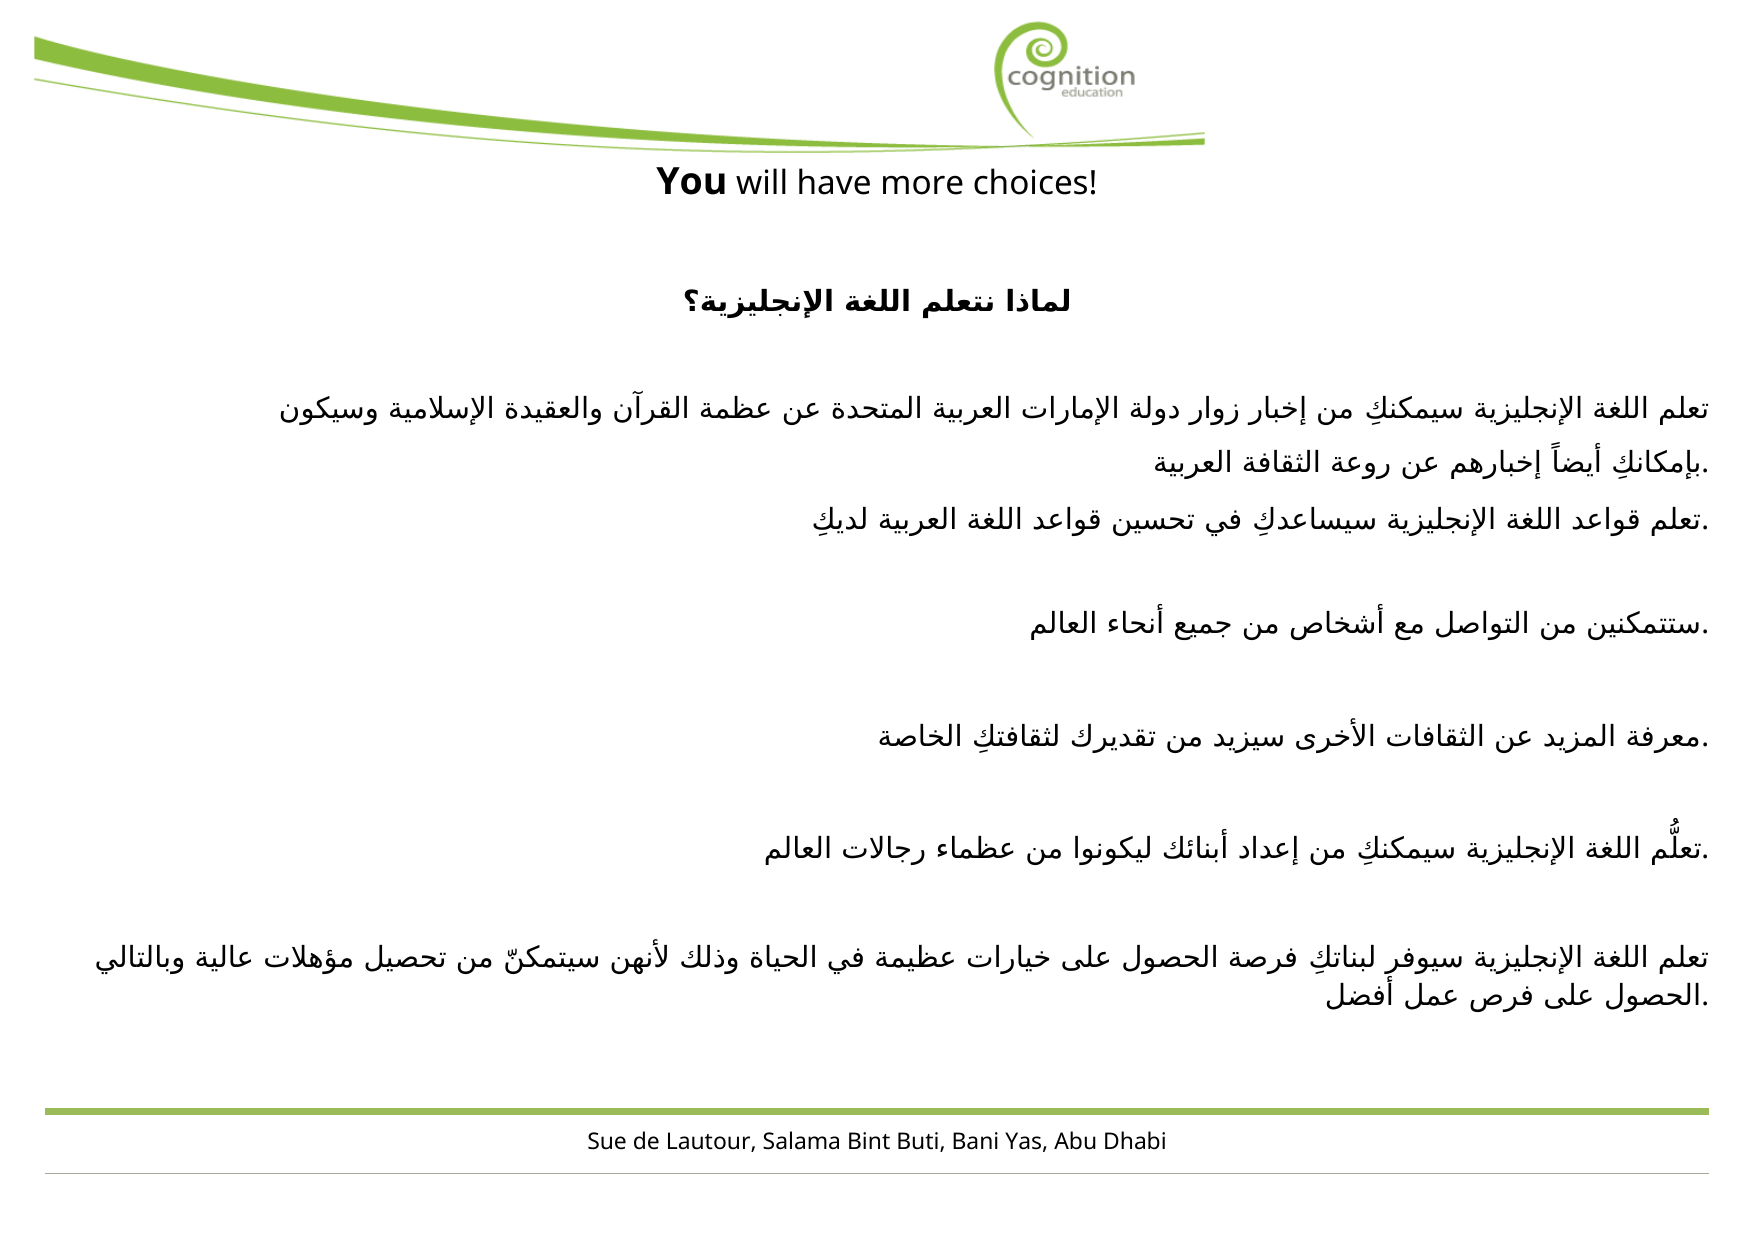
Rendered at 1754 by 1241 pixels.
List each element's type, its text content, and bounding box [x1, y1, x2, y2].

text You will have more choices! [45, 154, 1709, 205]
text تعلم اللغة الإنجليزية سيمكنكِ من إخبار زوار دولة الإمارات العربية المتحدة عن عظمة القرآن والعقيدة الإسلامية وسيكون [45, 391, 1709, 425]
text بإمكانكِ أيضاً إخبارهم عن روعة الثقافة العربية. [45, 442, 1709, 481]
text تعلُّم اللغة الإنجليزية سيمكنكِ من إعداد أبنائك ليكونوا من عظماء رجالات العالم. [45, 828, 1709, 867]
text ستتمكنين من التواصل مع أشخاص من جميع أنحاء العالم. [45, 602, 1709, 642]
text تعلم اللغة الإنجليزية سيوفر لبناتكِ فرصة الحصول على خيارات عظيمة في الحياة وذلك لأنهن سيتمكنّ من تحصيل مؤهلات عالية وبالتالي الحصول على فرص عمل أفضل. [45, 941, 1709, 1014]
picture [34, 1, 1205, 157]
text معرفة المزيد عن الثقافات الأخرى سيزيد من تقديرك لثقافتكِ الخاصة. [45, 715, 1709, 755]
text تعلم قواعد اللغة الإنجليزية سيساعدكِ في تحسين قواعد اللغة العربية لديكِ. [45, 498, 1709, 538]
text لماذا نتعلم اللغة الإنجليزية؟ [45, 284, 1709, 318]
